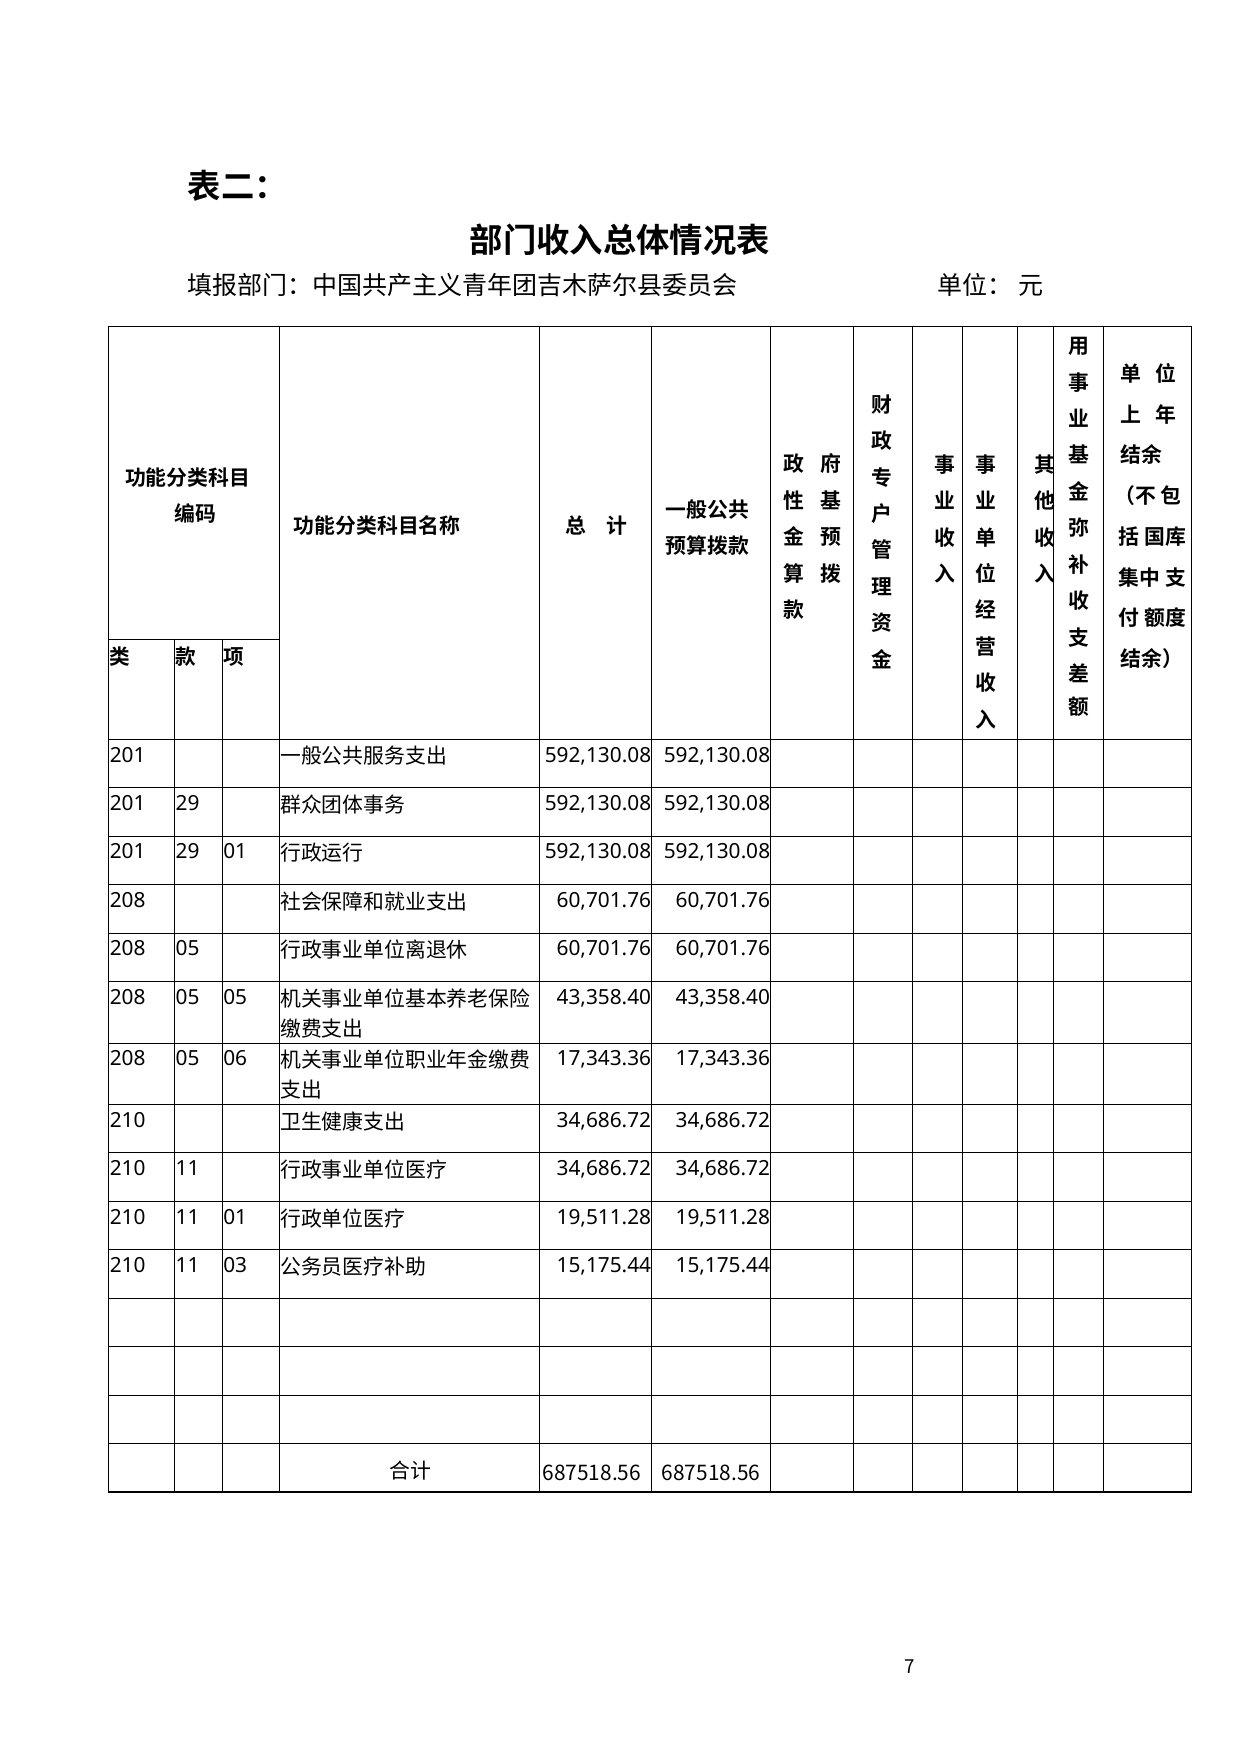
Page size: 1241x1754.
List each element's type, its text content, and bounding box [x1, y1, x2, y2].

table_cell [652, 1299, 770, 1346]
table_cell 210 [109, 1250, 174, 1298]
table_cell [1104, 982, 1191, 1042]
table_cell 210 [109, 1202, 174, 1249]
table_cell [1018, 1202, 1053, 1249]
table_cell [223, 934, 279, 981]
table_cell [1104, 885, 1191, 932]
table_cell [913, 1250, 962, 1298]
table_cell [963, 837, 1017, 884]
table_cell 60,701.76 [540, 934, 651, 981]
table_cell 机关事业单位基本养老保险缴费支出 [280, 982, 539, 1042]
table_cell [913, 982, 962, 1042]
table_cell [1104, 1347, 1191, 1394]
table_cell 行政运行 [280, 837, 539, 884]
table_cell [1018, 1299, 1053, 1346]
table_cell [963, 1044, 1017, 1104]
table_cell [109, 1396, 174, 1443]
table_cell [963, 1153, 1017, 1201]
table_cell [1054, 934, 1103, 981]
table_cell [854, 1444, 912, 1491]
table_cell 60,701.76 [652, 934, 770, 981]
table_cell [1104, 1153, 1191, 1201]
table_cell 机关事业单位职业年金缴费支出 [280, 1044, 539, 1104]
table_cell 29 [175, 788, 222, 836]
table_cell 34,686.72 [652, 1153, 770, 1201]
table_cell 592,130.08 [540, 788, 651, 836]
table_cell [854, 1299, 912, 1346]
table_cell [280, 1299, 539, 1346]
table_cell [963, 934, 1017, 981]
table_header 事业单位经营收入 [963, 327, 1017, 739]
table_cell [1104, 1105, 1191, 1152]
table_cell 一般公共服务支出 [280, 740, 539, 787]
table_cell [854, 1105, 912, 1152]
table_cell 01 [223, 1202, 279, 1249]
table_cell [1104, 1299, 1191, 1346]
table_cell [280, 1396, 539, 1443]
table_cell [1104, 837, 1191, 884]
table_cell [913, 1347, 962, 1394]
table_cell 687518.56 [540, 1444, 651, 1491]
table_cell [175, 1347, 222, 1394]
table_cell [652, 1347, 770, 1394]
table_cell 592,130.08 [652, 740, 770, 787]
table_cell [1054, 1044, 1103, 1104]
table_cell [771, 1299, 853, 1346]
table_cell [913, 1299, 962, 1346]
table_cell 29 [175, 837, 222, 884]
table_cell [1054, 1299, 1103, 1346]
table_cell 项 [223, 640, 279, 739]
table_cell [771, 1444, 853, 1491]
table_cell [771, 1396, 853, 1443]
table_cell [854, 934, 912, 981]
table_cell 05 [223, 982, 279, 1042]
table_cell [540, 1396, 651, 1443]
table_cell 17,343.36 [540, 1044, 651, 1104]
table_cell 60,701.76 [540, 885, 651, 932]
table_header 功能分类科目名称 [280, 327, 539, 739]
table_cell [1054, 982, 1103, 1042]
table_cell 60,701.76 [652, 885, 770, 932]
table_cell [963, 1347, 1017, 1394]
table_cell [771, 1105, 853, 1152]
table_cell [771, 788, 853, 836]
table_cell 款 [175, 640, 222, 739]
table_cell [175, 1299, 222, 1346]
text 部门收入总体情况表 [469, 213, 1205, 262]
table_cell 19,511.28 [652, 1202, 770, 1249]
table_cell 17,343.36 [652, 1044, 770, 1104]
table_cell [771, 1044, 853, 1104]
table_cell [540, 1347, 651, 1394]
table_cell [223, 740, 279, 787]
table_cell [223, 1444, 279, 1491]
table_cell [1054, 740, 1103, 787]
table_cell [913, 1044, 962, 1104]
table_cell [771, 885, 853, 932]
table_cell 34,686.72 [540, 1105, 651, 1152]
table_cell [280, 1347, 539, 1394]
table_cell [1018, 1105, 1053, 1152]
table_cell [223, 1347, 279, 1394]
table_cell [223, 1299, 279, 1346]
table_cell [963, 1250, 1017, 1298]
table_cell [1054, 1250, 1103, 1298]
table_cell [913, 740, 962, 787]
table_cell 201 [109, 788, 174, 836]
table_cell [1054, 1105, 1103, 1152]
table_cell [913, 1396, 962, 1443]
table_cell 15,175.44 [540, 1250, 651, 1298]
table_cell [223, 885, 279, 932]
table_cell 05 [175, 1044, 222, 1104]
table_cell [1104, 740, 1191, 787]
table_cell [1018, 1250, 1053, 1298]
table_cell 43,358.40 [540, 982, 651, 1042]
table_cell [1018, 1444, 1053, 1491]
table_cell 210 [109, 1105, 174, 1152]
table_cell [913, 1105, 962, 1152]
table_cell [854, 1044, 912, 1104]
table_cell [913, 934, 962, 981]
table_cell 15,175.44 [652, 1250, 770, 1298]
table_cell 公务员医疗补助 [280, 1250, 539, 1298]
table_cell [1104, 1396, 1191, 1443]
table_cell 合计 [280, 1444, 539, 1491]
table_cell [223, 788, 279, 836]
table_header 一般公共预算拨款 [652, 327, 770, 739]
table_cell [175, 1105, 222, 1152]
table_cell 行政事业单位医疗 [280, 1153, 539, 1201]
table_cell 19,511.28 [540, 1202, 651, 1249]
table_cell 05 [175, 934, 222, 981]
table_cell 201 [109, 837, 174, 884]
table_cell 行政单位医疗 [280, 1202, 539, 1249]
table_cell [1054, 1347, 1103, 1394]
table_cell [1054, 1396, 1103, 1443]
text 填报部门：中国共产主义青年团吉木萨尔县委员会 单位： 元 [187, 265, 1205, 302]
table_cell [1018, 934, 1053, 981]
table_cell [913, 885, 962, 932]
table_cell [771, 982, 853, 1042]
table_cell [854, 1153, 912, 1201]
table_cell [1054, 837, 1103, 884]
table_cell 208 [109, 934, 174, 981]
table_cell [652, 1396, 770, 1443]
table_cell [1054, 885, 1103, 932]
table_cell 208 [109, 982, 174, 1042]
table_cell [1018, 740, 1053, 787]
table_cell 卫生健康支出 [280, 1105, 539, 1152]
table_cell 05 [175, 982, 222, 1042]
table_cell [109, 1347, 174, 1394]
table_cell [854, 982, 912, 1042]
table_cell 592,130.08 [540, 837, 651, 884]
table_cell [223, 1153, 279, 1201]
table_cell 208 [109, 1044, 174, 1104]
table_cell 43,358.40 [652, 982, 770, 1042]
table_cell 208 [109, 885, 174, 932]
table_cell [1018, 1396, 1053, 1443]
table_cell 34,686.72 [540, 1153, 651, 1201]
table_cell [854, 1396, 912, 1443]
table_cell [963, 740, 1017, 787]
subtitle 表二： [187, 156, 1205, 210]
table_cell [1018, 788, 1053, 836]
table_cell [963, 1299, 1017, 1346]
table_cell 687518.56 [652, 1444, 770, 1491]
table_header 政府性基金预算拨款 [771, 327, 853, 739]
table_cell 群众团体事务 [280, 788, 539, 836]
table_cell [1054, 1153, 1103, 1201]
table_header 单位上年结余 （不 包括 国库 集中 支付 额度 结余） [1104, 327, 1191, 739]
table_cell [771, 934, 853, 981]
table_cell [963, 1396, 1017, 1443]
table_cell [854, 788, 912, 836]
table_cell 201 [109, 740, 174, 787]
table_header 总 计 [540, 327, 651, 739]
table_cell [854, 1250, 912, 1298]
table_cell [1018, 1044, 1053, 1104]
table_cell [963, 1444, 1017, 1491]
table_cell [1018, 982, 1053, 1042]
table_cell [109, 1444, 174, 1491]
table_cell [1018, 885, 1053, 932]
table_cell [771, 1347, 853, 1394]
table_cell [1018, 837, 1053, 884]
table_cell [109, 1299, 174, 1346]
table_header 用事业基金弥补收支差 额 [1054, 327, 1103, 739]
table_cell [854, 885, 912, 932]
table_cell [913, 1444, 962, 1491]
table_cell [963, 885, 1017, 932]
table_cell [771, 1202, 853, 1249]
table_cell 11 [175, 1202, 222, 1249]
table_cell [771, 1153, 853, 1201]
table_cell [854, 1202, 912, 1249]
table_cell [963, 788, 1017, 836]
table_cell [854, 1347, 912, 1394]
table_cell [1104, 934, 1191, 981]
table_cell [771, 740, 853, 787]
table_cell 01 [223, 837, 279, 884]
table_cell [1018, 1153, 1053, 1201]
table_cell 03 [223, 1250, 279, 1298]
table_cell [1054, 1202, 1103, 1249]
table_cell [1054, 1444, 1103, 1491]
table_cell [1104, 788, 1191, 836]
table_cell 类 [109, 640, 174, 739]
table_cell [963, 982, 1017, 1042]
table_cell [963, 1202, 1017, 1249]
table_cell [1104, 1044, 1191, 1104]
table_header 财政专户管理资金 [854, 327, 912, 739]
table_cell [913, 788, 962, 836]
table_header 其他收入 [1018, 327, 1053, 739]
table_cell [1104, 1250, 1191, 1298]
table_cell [175, 740, 222, 787]
table_cell 06 [223, 1044, 279, 1104]
table_cell 592,130.08 [652, 788, 770, 836]
table_cell [913, 1202, 962, 1249]
table_cell [1054, 788, 1103, 836]
table_header 事业收入 [913, 327, 962, 739]
table_cell [1018, 1347, 1053, 1394]
table_cell 592,130.08 [540, 740, 651, 787]
table_cell [854, 837, 912, 884]
table_cell 11 [175, 1153, 222, 1201]
table_cell 592,130.08 [652, 837, 770, 884]
table_cell [175, 885, 222, 932]
table_cell [540, 1299, 651, 1346]
table_cell [854, 740, 912, 787]
table_header 功能分类科目 编码 [109, 327, 279, 639]
table_cell [771, 1250, 853, 1298]
table_cell 社会保障和就业支出 [280, 885, 539, 932]
table_cell [913, 837, 962, 884]
table_cell [175, 1444, 222, 1491]
table_cell [963, 1105, 1017, 1152]
table_cell 210 [109, 1153, 174, 1201]
table_cell 11 [175, 1250, 222, 1298]
table_cell [771, 837, 853, 884]
table_cell [175, 1396, 222, 1443]
table_cell [1104, 1202, 1191, 1249]
table_cell [1104, 1444, 1191, 1491]
table_cell [223, 1105, 279, 1152]
table_cell [913, 1153, 962, 1201]
table_cell [223, 1396, 279, 1443]
table_cell 行政事业单位离退休 [280, 934, 539, 981]
table_cell 34,686.72 [652, 1105, 770, 1152]
